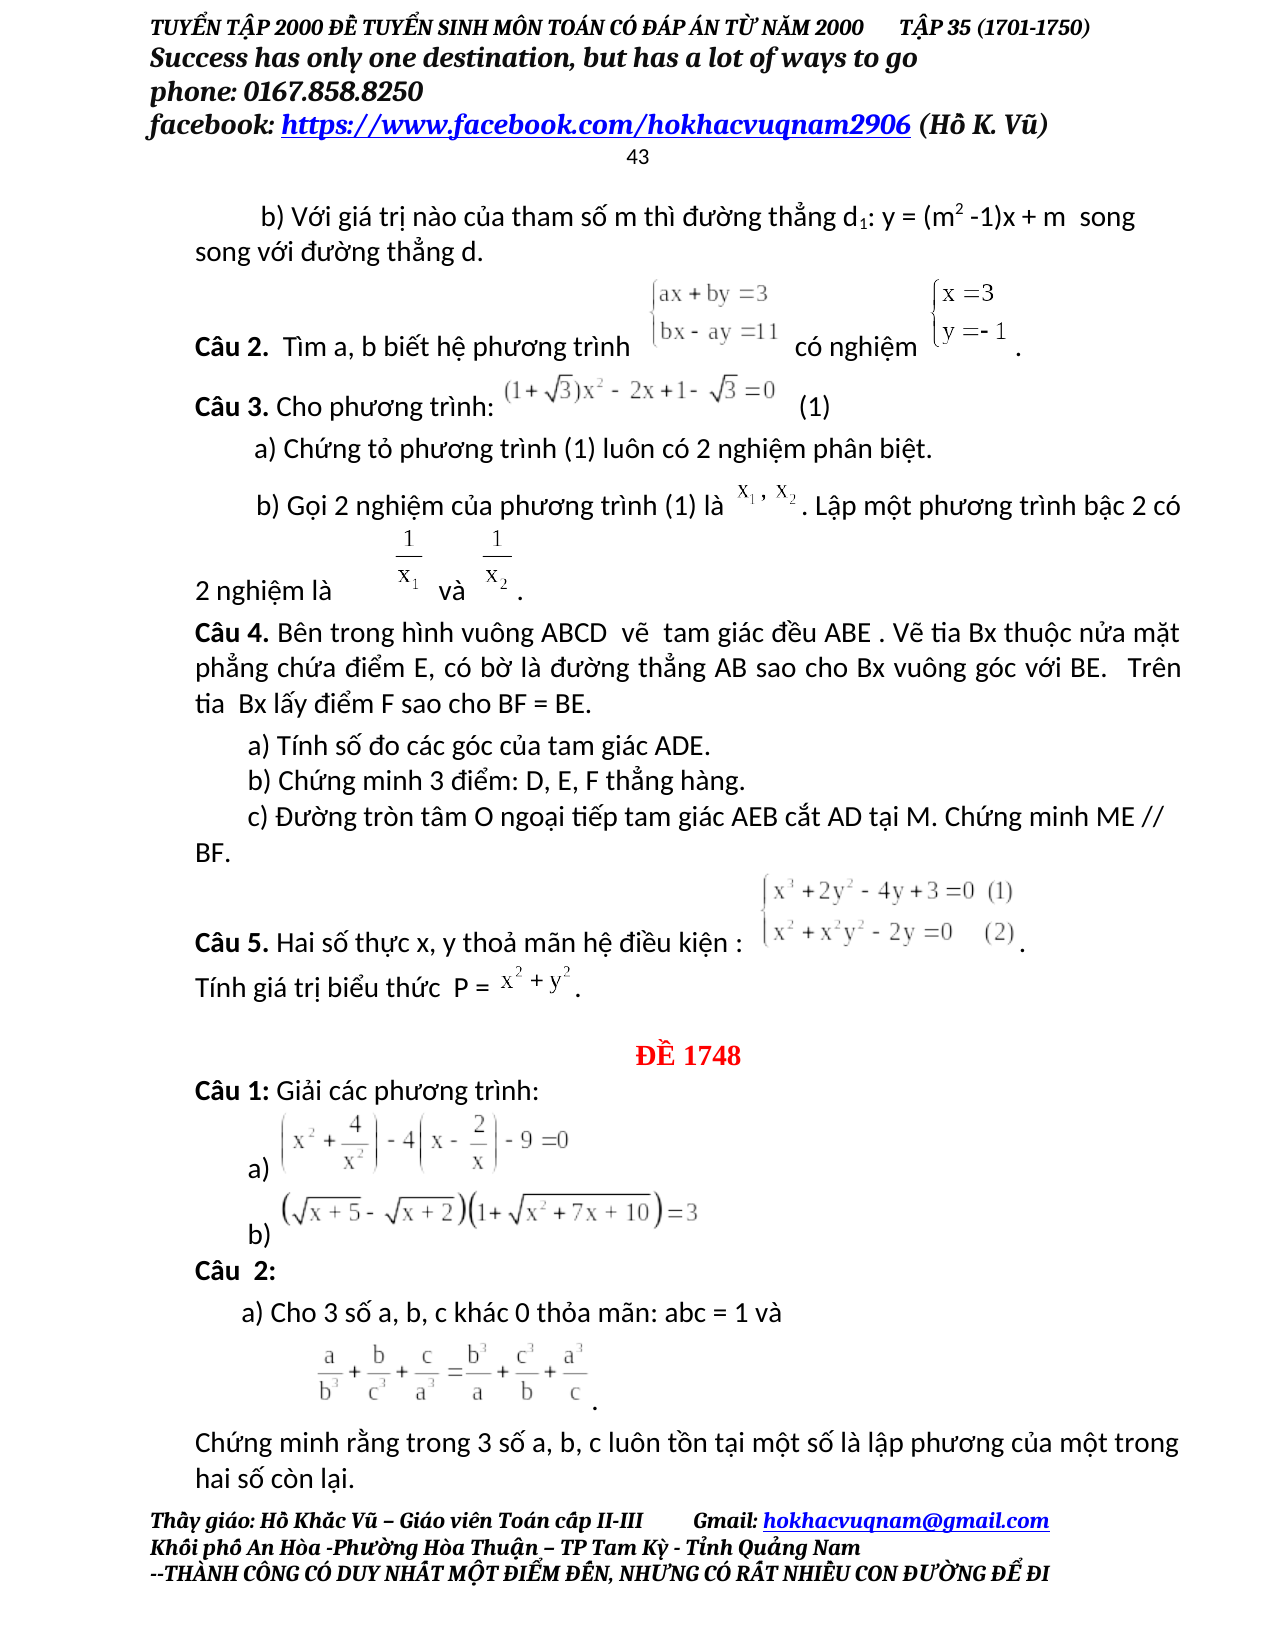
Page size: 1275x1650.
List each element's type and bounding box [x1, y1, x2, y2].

table_cell [149, 198, 1228, 1502]
